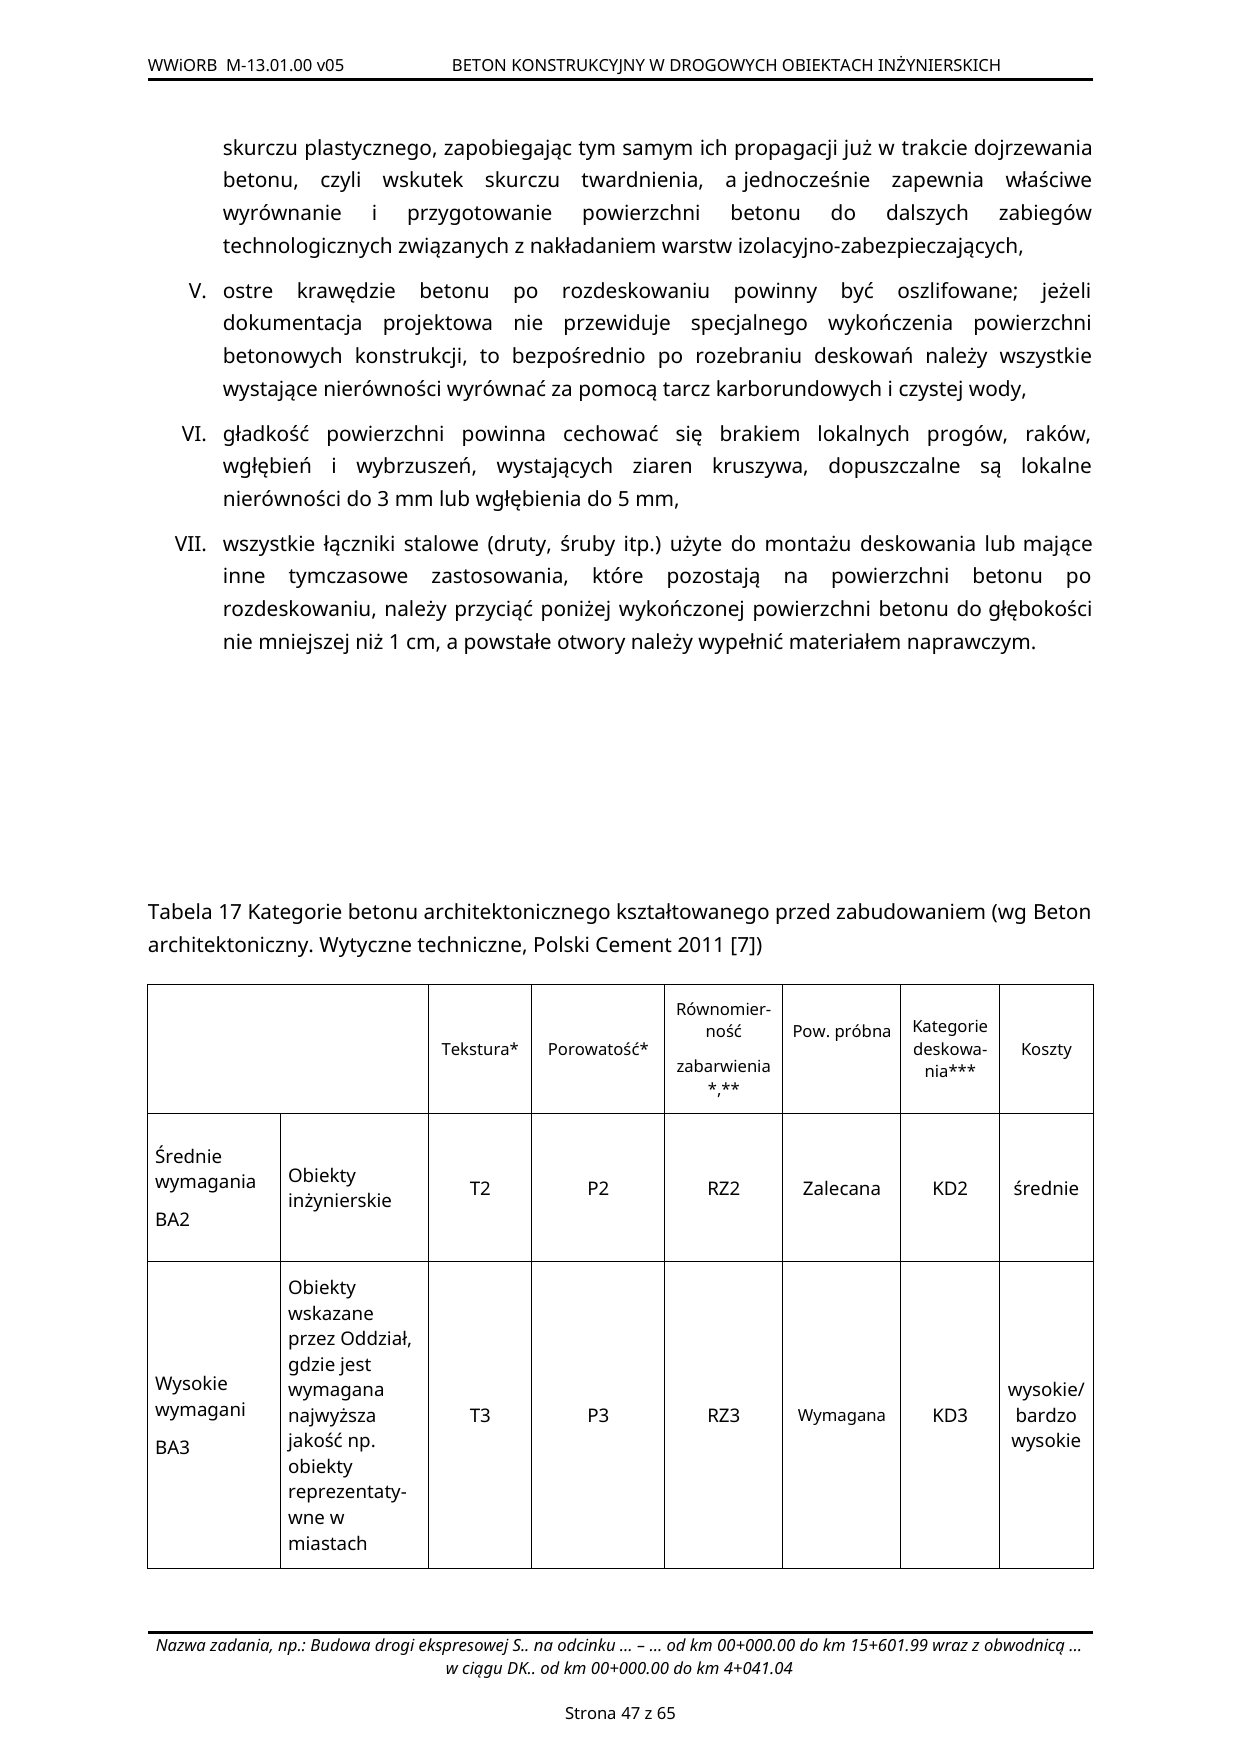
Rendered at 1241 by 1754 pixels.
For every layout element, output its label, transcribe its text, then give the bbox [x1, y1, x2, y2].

table_cell T3 [429, 1262, 531, 1568]
table_header Tekstura* [429, 985, 531, 1113]
table_cell Zalecana [783, 1114, 900, 1261]
list ostre krawędzie betonu po rozdeskowaniu powinny być oszlifowane; jeżeli dokumentacja projektowa nie przewiduje specjalnego wykończenia powierzchni betonowych konstrukcji, to bezpośrednio po rozebraniu deskowań należy wszystkie wystające nierówności wyrównać za pomocą tarcz karborundowych i czystej wody, [207, 276, 1093, 402]
list gładkość powierzchni powinna cechować się brakiem lokalnych progów, raków, wgłębień i wybrzuszeń, wystających ziaren kruszywa, dopuszczalne są lokalne nierówności do 3 mm lub wgłębienia do 5 mm, [207, 419, 1093, 512]
table_cell Średnie wymagania BA2 [148, 1114, 280, 1261]
table_header Kategorie deskowa-nia*** [901, 985, 999, 1113]
list wszystkie łączniki stalowe (druty, śruby itp.) użyte do montażu deskowania lub mające inne tymczasowe zastosowania, które pozostają na powierzchni betonu po rozdeskowaniu, należy przyciąć poniżej wykończonej powierzchni betonu do głębokości nie mniejszej niż 1 cm, a powstałe otwory należy wypełnić materiałem naprawczym. [207, 529, 1093, 655]
table_header Porowatość* [532, 985, 664, 1113]
table_cell KD3 [901, 1262, 999, 1568]
table_header Pow. próbna [783, 985, 900, 1113]
table_cell KD2 [901, 1114, 999, 1261]
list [207, 133, 1093, 259]
table_cell Wysokie wymagani BA3 [148, 1262, 280, 1568]
table_cell P2 [532, 1114, 664, 1261]
table_cell RZ2 [665, 1114, 782, 1261]
table_cell wysokie/bardzo wysokie [1000, 1262, 1093, 1568]
table_cell T2 [429, 1114, 531, 1261]
table_header [148, 985, 428, 1113]
table_cell Obiekty wskazane przez Oddział, gdzie jest wymagana najwyższa jakość np. obiekty reprezentaty-wne w miastach [281, 1262, 428, 1568]
table_cell Obiekty inżynierskie [281, 1114, 428, 1261]
table_cell RZ3 [665, 1262, 782, 1568]
table_cell Wymagana [783, 1262, 900, 1568]
table_header Równomier-ność zabarwienia*,** [665, 985, 782, 1113]
table_cell P3 [532, 1262, 664, 1568]
table_cell średnie [1000, 1114, 1093, 1261]
text Tabela 17 Kategorie betonu architektonicznego kształtowanego przed zabudowaniem (wg Beton architektoniczny. Wytyczne techniczne, Polski Cement 2011 [7]) [148, 897, 1093, 958]
table_header Koszty [1000, 985, 1093, 1113]
